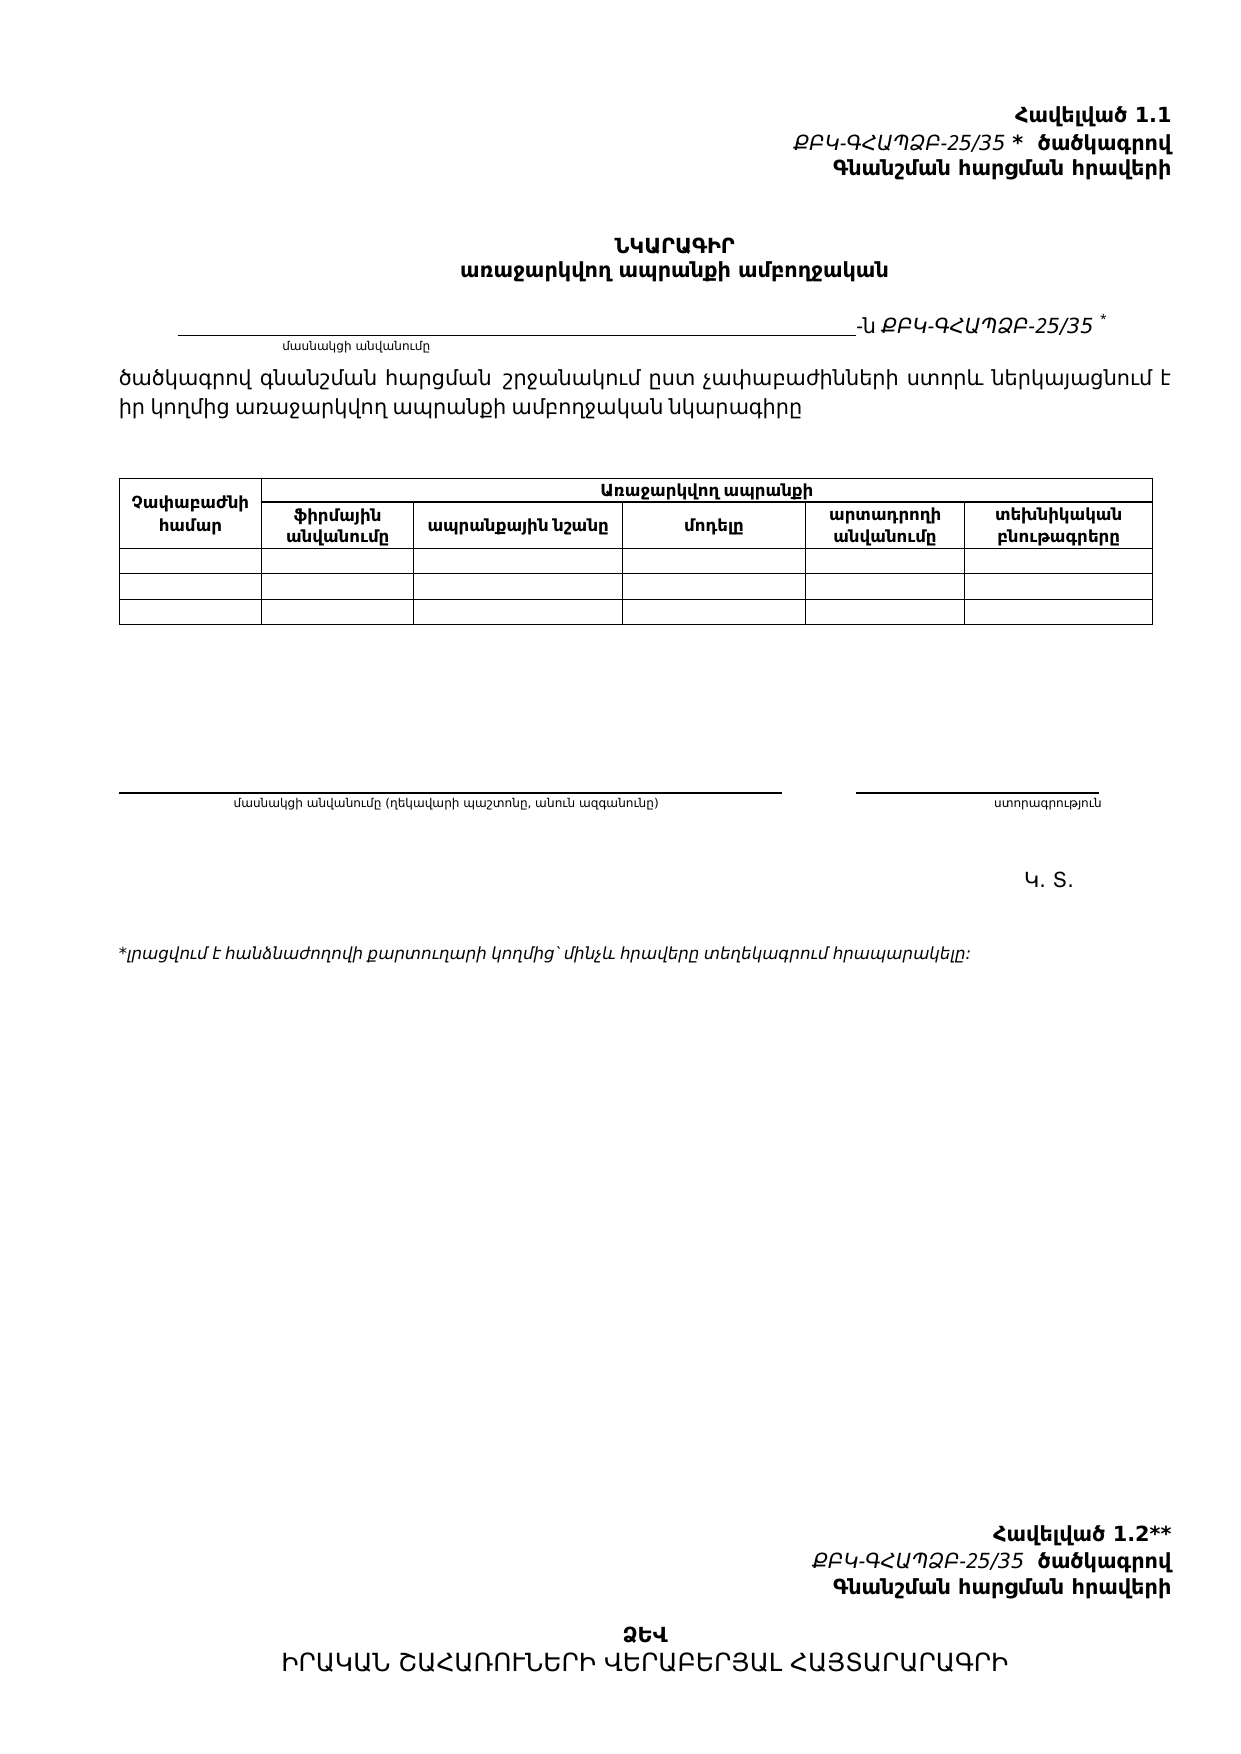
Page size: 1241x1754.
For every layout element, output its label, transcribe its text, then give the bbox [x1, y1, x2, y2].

text Գնանշման հարցման հրավերի [118, 156, 1171, 180]
text մասնակցի անվանումը (ղեկավարի պաշտոնը, անուն ազգանունը) ստորագրություն [118, 796, 1171, 820]
text ՔԲԿ-ԳՀԱՊՁԲ-25/35 ծածկագրով [118, 1547, 1171, 1575]
table_cell [965, 600, 1152, 624]
text մասնակցի անվանումը [118, 339, 1171, 363]
text Կ. Տ. [118, 868, 1171, 893]
table_cell [623, 574, 805, 598]
table_cell [262, 600, 413, 624]
table_cell [414, 549, 622, 573]
table_cell [120, 549, 261, 573]
table_cell [806, 574, 964, 598]
table_cell [262, 549, 413, 573]
table_cell ապրանքային նշանը [414, 503, 622, 548]
text ՁԵՎ [118, 1623, 1171, 1648]
text Գնանշման հարցման հրավերի [118, 1575, 1171, 1599]
text ՔԲԿ-ԳՀԱՊՁԲ-25/35 * ծածկագրով [118, 128, 1171, 156]
subtitle ՆԿԱՐԱԳԻՐ [118, 234, 1171, 258]
table_cell [414, 600, 622, 624]
table_cell [965, 574, 1152, 598]
table_header Չափաբաժնի համար [120, 479, 261, 548]
table_cell [414, 574, 622, 598]
table_cell [262, 574, 413, 598]
subtitle Հավելված 1.2** [118, 1522, 1171, 1547]
subtitle Հավելված 1.1 [118, 103, 1171, 128]
text ԻՐԱԿԱՆ ՇԱՀԱՌՈՒՆԵՐԻ ՎԵՐԱԲԵՐՅԱԼ ՀԱՅՏԱՐԱՐԱԳՐԻ [118, 1648, 1171, 1677]
table_cell [120, 600, 261, 624]
table_cell տեխնիկական բնութագրերը [965, 503, 1152, 548]
text ծածկագրով գնանշման հարցման շրջանակում ըստ չափաբաժինների ստորև ներկայացնում է իր կողմից առաջարկվող ապրանքի ամբողջական նկարագիրը [118, 363, 1171, 420]
text -ն ՔԲԿ-ԳՀԱՊՁԲ-25/35 * [118, 311, 1171, 339]
table_cell [806, 600, 964, 624]
table_cell արտադրողի անվանումը [806, 503, 964, 548]
table_cell [623, 549, 805, 573]
text *լրացվում է հանձնաժողովի քարտուղարի կողմից` մինչև հրավերը տեղեկագրում հրապարակելը: [118, 941, 1171, 964]
table_cell [965, 549, 1152, 573]
table_cell [623, 600, 805, 624]
table_header Առաջարկվող ապրանքի [262, 479, 1152, 501]
table_cell ֆիրմային անվանումը [262, 503, 413, 548]
subtitle առաջարկվող ապրանքի ամբողջական [118, 258, 1171, 282]
table_cell [806, 549, 964, 573]
table_cell [120, 574, 261, 598]
table_cell մոդելը [623, 503, 805, 548]
